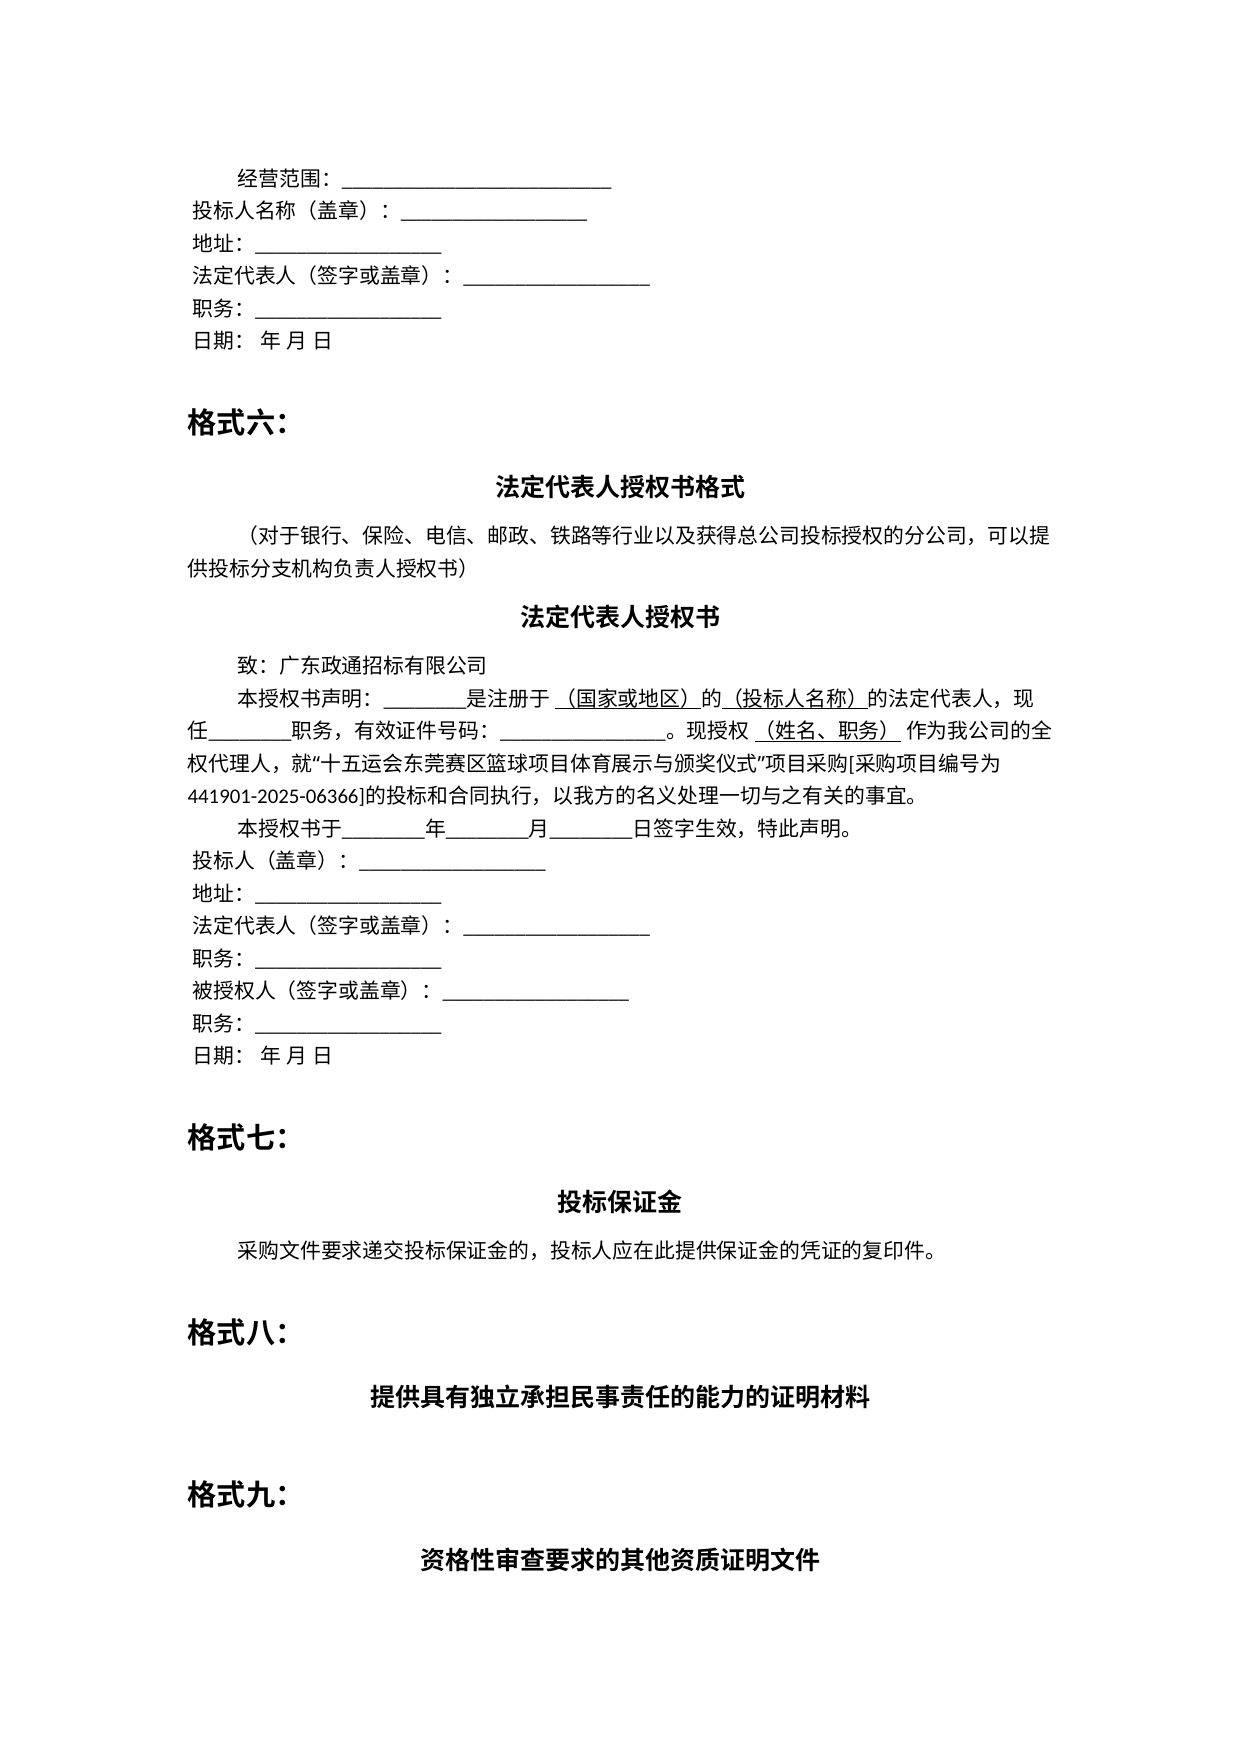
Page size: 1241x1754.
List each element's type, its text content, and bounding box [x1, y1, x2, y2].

text 本授权书于________年________月________日签字生效，特此声明。 [187, 812, 1053, 844]
text 采购文件要求递交投标保证金的，投标人应在此提供保证金的凭证的复印件。 [187, 1234, 1053, 1267]
text 格式八： [187, 1299, 1053, 1364]
text 法定代表人（签字或盖章）：__________________ [187, 909, 1053, 942]
text 投标人名称（盖章）：__________________ [187, 194, 1053, 227]
text 格式九： [187, 1462, 1053, 1527]
text 地址：__________________ [187, 877, 1053, 909]
text 日期： 年 月 日 [187, 324, 1053, 357]
text 格式七： [187, 1104, 1053, 1169]
text 投标人（盖章）：__________________ [187, 844, 1053, 877]
text 法定代表人授权书 [187, 584, 1053, 649]
text 职务：__________________ [187, 292, 1053, 324]
text 法定代表人授权书格式 [187, 454, 1053, 519]
text （对于银行、保险、电信、邮政、铁路等行业以及获得总公司投标授权的分公司，可以提供投标分支机构负责人授权书） [187, 519, 1053, 584]
text 地址：__________________ [187, 227, 1053, 259]
text 经营范围：__________________________ [187, 162, 1053, 194]
text 日期： 年 月 日 [187, 1039, 1053, 1072]
text 被授权人（签字或盖章）：__________________ [187, 974, 1053, 1007]
text 资格性审查要求的其他资质证明文件 [187, 1527, 1053, 1592]
text 职务：__________________ [187, 942, 1053, 974]
text 提供具有独立承担民事责任的能力的证明材料 [187, 1364, 1053, 1429]
text 本授权书声明：________是注册于 （国家或地区）的（投标人名称）的法定代表人，现任________职务，有效证件号码：________________。现授权 （姓名、职务） 作为我公司的全权代理人，就“十五运会东莞赛区篮球项目体育展示与颁奖仪式”项目采购[采购项目编号为441901-2025-06366]的投标和合同执行，以我方的名义处理一切与之有关的事宜。 [187, 682, 1053, 812]
text 致：广东政通招标有限公司 [187, 649, 1053, 682]
text 职务：__________________ [187, 1007, 1053, 1039]
text 投标保证金 [187, 1169, 1053, 1234]
text 法定代表人（签字或盖章）：__________________ [187, 259, 1053, 292]
text 格式六： [187, 389, 1053, 454]
